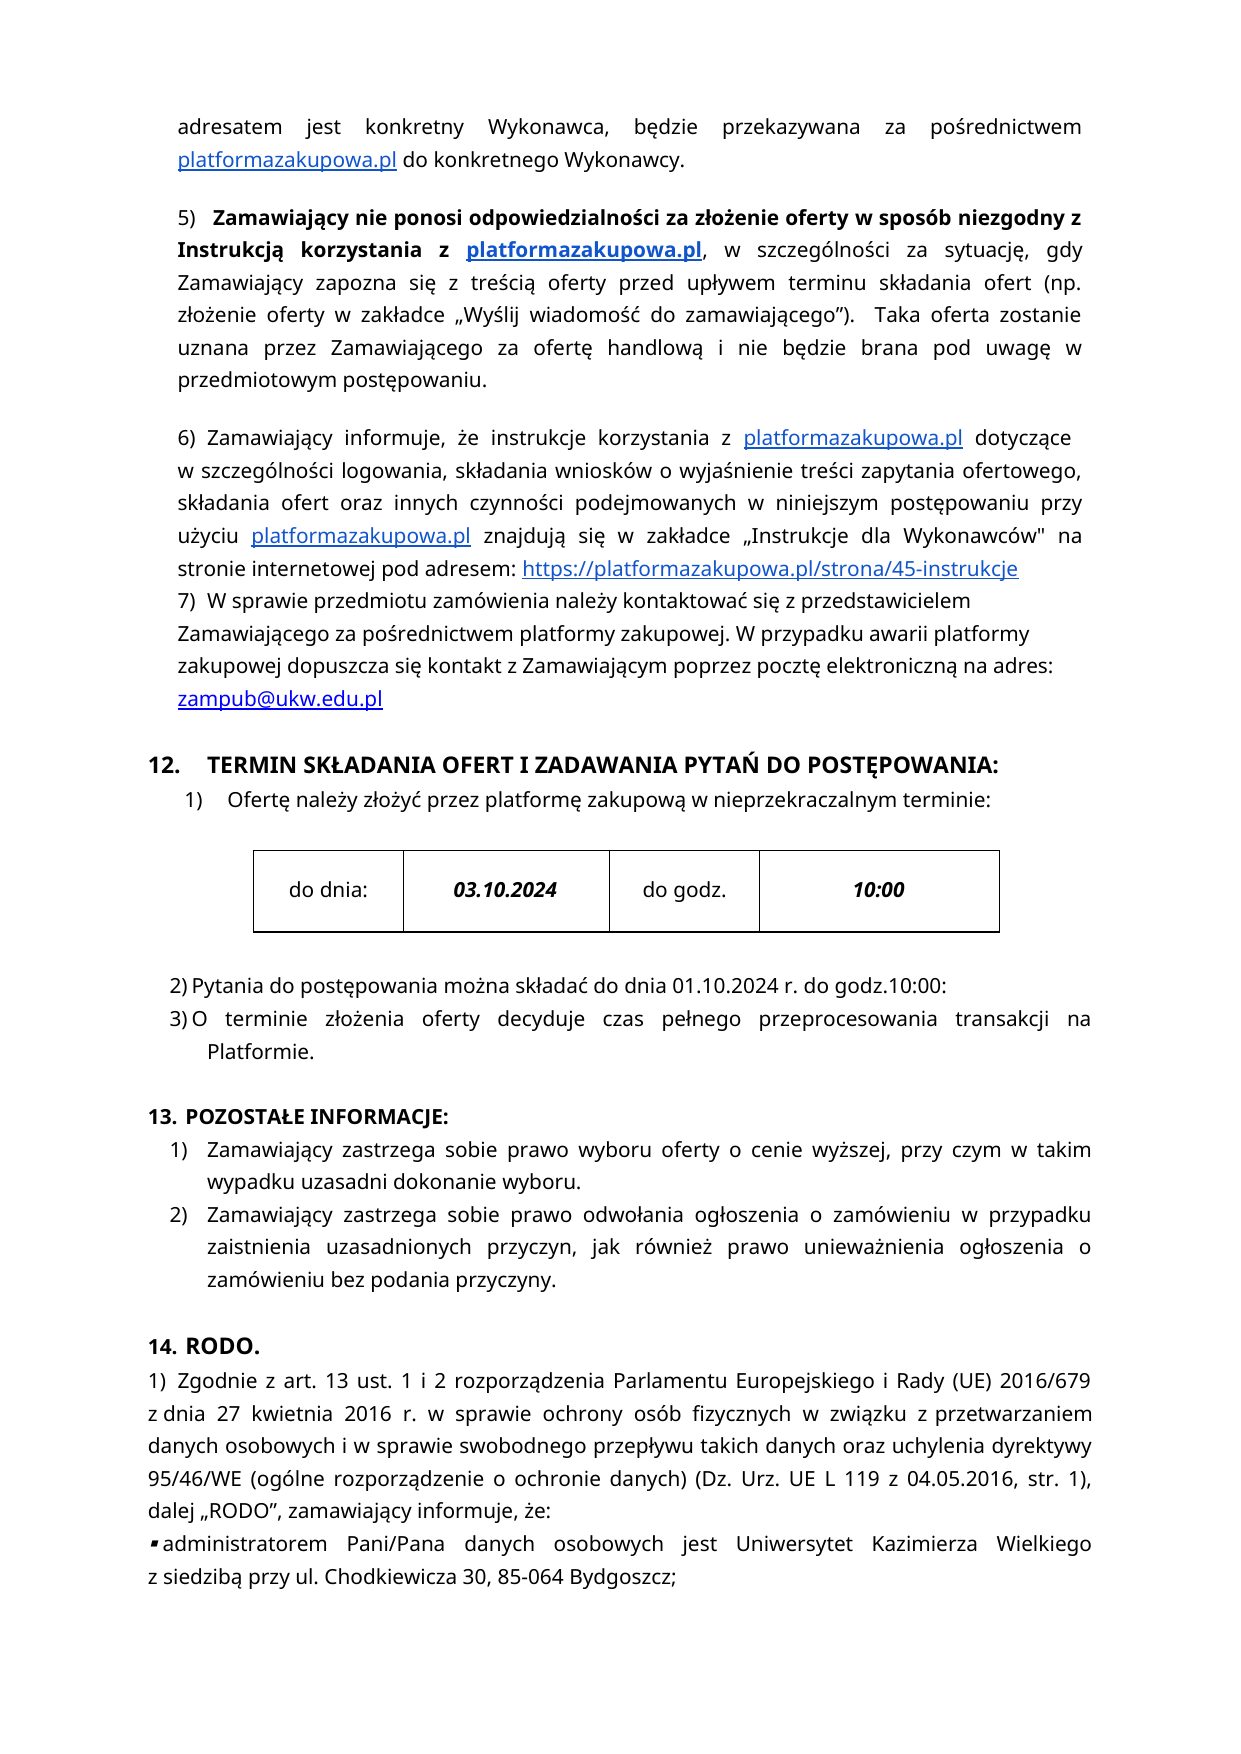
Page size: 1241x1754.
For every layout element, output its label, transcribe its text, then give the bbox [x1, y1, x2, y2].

table_header do godz. [610, 851, 759, 931]
list administratorem Pani/Pana danych osobowych jest Uniwersytet Kazimierza Wielkiego z siedzibą przy ul. Chodkiewicza 30, 85-064 Bydgoszcz; [148, 1529, 1093, 1590]
list O terminie złożenia oferty decyduje czas pełnego przeprocesowania transakcji na Platformie. [169, 1004, 1093, 1065]
list Zgodnie z art. 13 ust. 1 i 2 rozporządzenia Parlamentu Europejskiego i Rady (UE) 2016/679 z dnia 27 kwietnia 2016 r. w sprawie ochrony osób fizycznych w związku z przetwarzaniem danych osobowych i w sprawie swobodnego przepływu takich danych oraz uchylenia dyrektywy 95/46/WE (ogólne rozporządzenie o ochronie danych) (Dz. Urz. UE L 119 z 04.05.2016, str. 1), dalej „RODO”, zamawiający informuje, że: [148, 1366, 1093, 1525]
table_header do dnia: [254, 851, 403, 931]
list Zamawiający zastrzega sobie prawo odwołania ogłoszenia o zamówieniu w przypadku zaistnienia uzasadnionych przyczyn, jak również prawo unieważnienia ogłoszenia o zamówieniu bez podania przyczyny. [169, 1200, 1093, 1293]
list Pytania do postępowania można składać do dnia 01.10.2024 r. do godz.10:00: [169, 972, 1093, 1000]
table_header 10:00 [760, 851, 999, 931]
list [177, 112, 1083, 173]
list Zamawiający zastrzega sobie prawo wyboru oferty o cenie wyższej, przy czym w takim wypadku uzasadni dokonanie wyboru. [169, 1135, 1093, 1196]
list POZOSTAŁE INFORMACJE: [148, 1102, 1093, 1131]
list TERMIN SKŁADANIA OFERT I ZADAWANIA PYTAŃ DO POSTĘPOWANIA: [148, 749, 1093, 781]
list RODO. [148, 1330, 1093, 1362]
list Zamawiający nie ponosi odpowiedzialności za złożenie oferty w sposób niezgodny z Instrukcją korzystania z platformazakupowa.pl, w szczególności za sytuację, gdy Zamawiający zapozna się z treścią oferty przed upływem terminu składania ofert (np. złożenie oferty w zakładce „Wyślij wiadomość do zamawiającego”). Taka oferta zostanie uznana przez Zamawiającego za ofertę handlową i nie będzie brana pod uwagę w przedmiotowym postępowaniu. [177, 203, 1083, 394]
list W sprawie przedmiotu zamówienia należy kontaktować się z przedstawicielem Zamawiającego za pośrednictwem platformy zakupowej. W przypadku awarii platformy zakupowej dopuszcza się kontakt z Zamawiającym poprzez pocztę elektroniczną na adres: zampub@ukw.edu.pl [177, 586, 1093, 712]
list Ofertę należy złożyć przez platformę zakupową w nieprzekraczalnym terminie: [184, 785, 1093, 814]
list Zamawiający informuje, że instrukcje korzystania z platformazakupowa.pl dotyczące w szczególności logowania, składania wniosków o wyjaśnienie treści zapytania ofertowego, składania ofert oraz innych czynności podejmowanych w niniejszym postępowaniu przy użyciu platformazakupowa.pl znajdują się w zakładce „Instrukcje dla Wykonawców" na stronie internetowej pod adresem: https://platformazakupowa.pl/strona/45-instrukcje [177, 423, 1083, 582]
table_header 03.10.2024 [404, 851, 609, 931]
